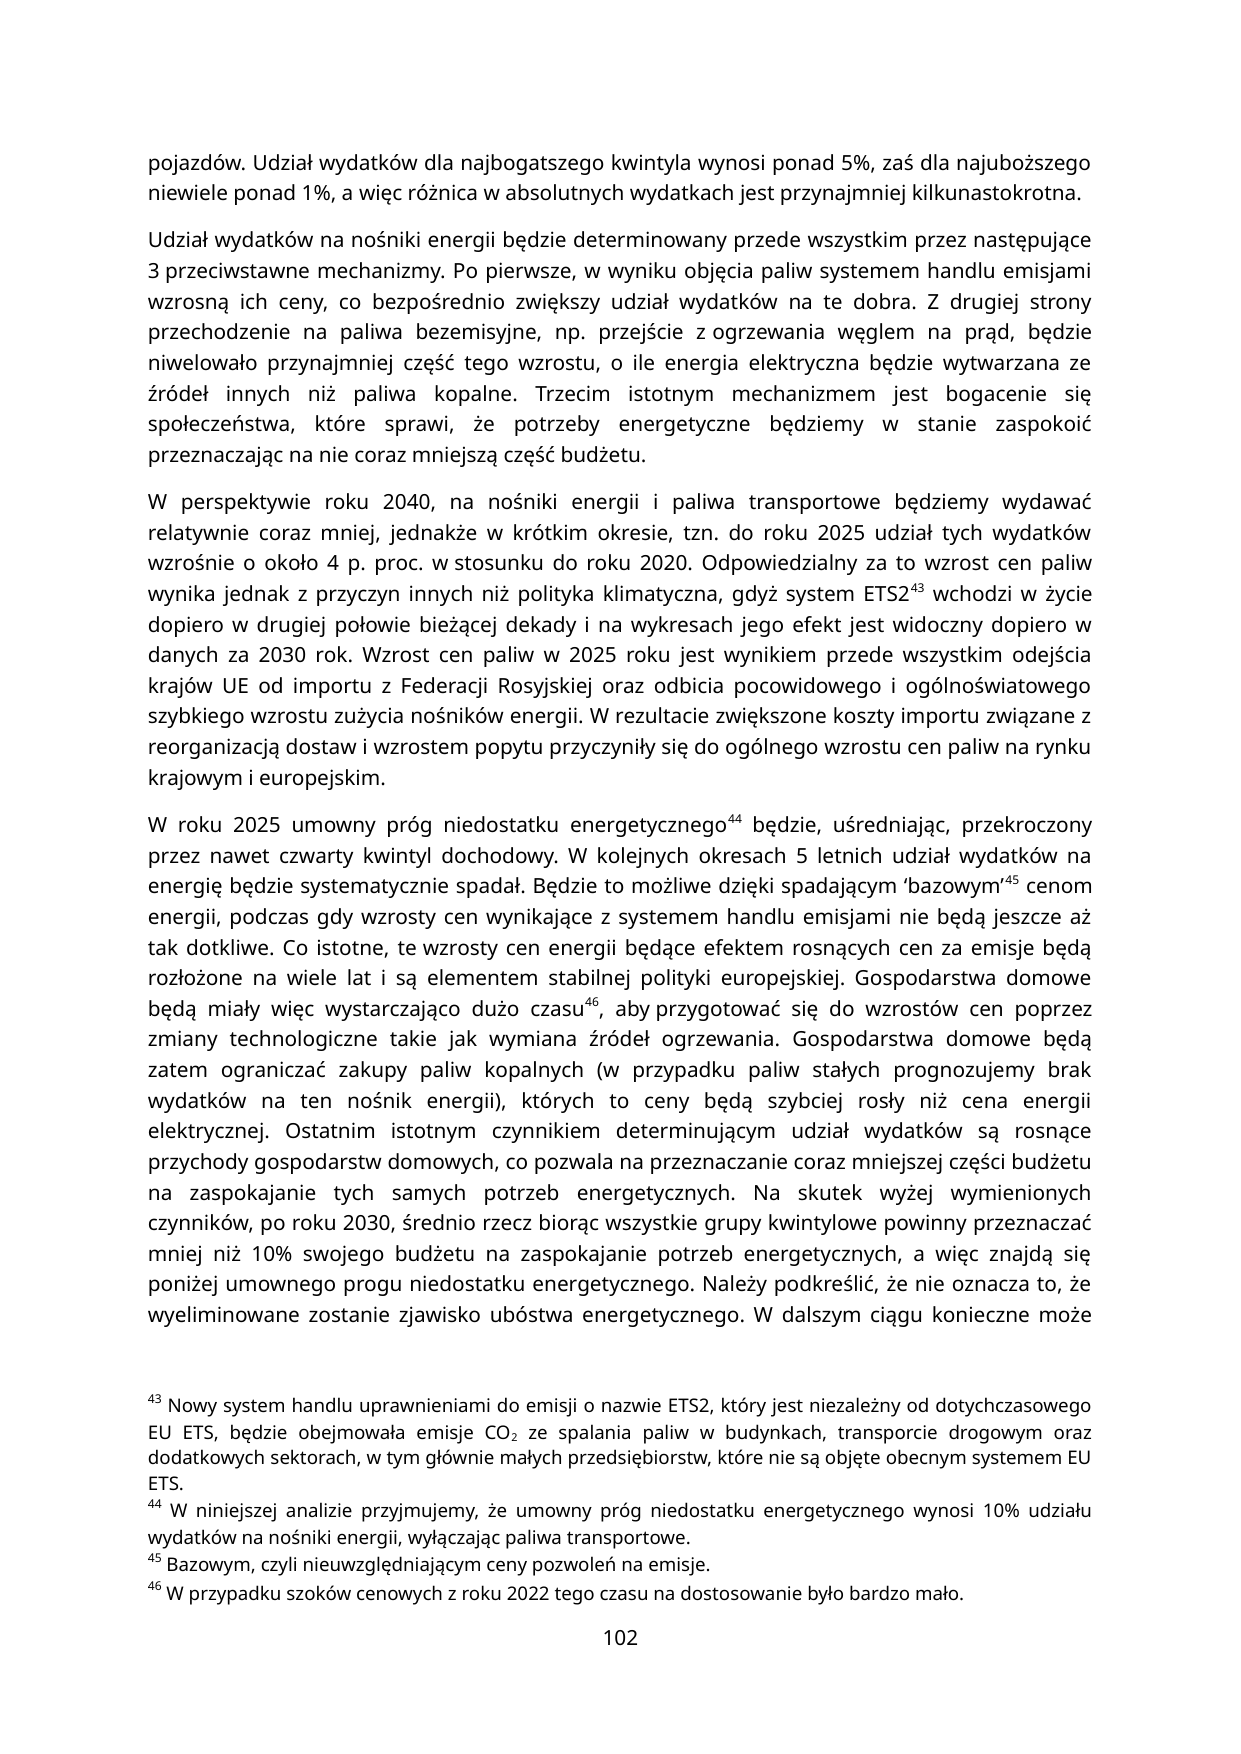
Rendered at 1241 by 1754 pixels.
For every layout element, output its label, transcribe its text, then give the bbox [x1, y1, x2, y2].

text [148, 810, 1093, 1328]
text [148, 148, 1093, 207]
text W perspektywie roku 2040, na nośniki energii i paliwa transportowe będziemy wydawać relatywnie coraz mniej, jednakże w krótkim okresie, tzn. do roku 2025 udział tych wydatków wzrośnie o około 4 p. proc. w stosunku do roku 2020. Odpowiedzialny za to wzrost cen paliw wynika jednak z przyczyn innych niż polityka klimatyczna, gdyż system ETS2 wchodzi w życie dopiero w drugiej połowie bieżącej dekady i na wykresach jego efekt jest widoczny dopiero w danych za 2030 rok. Wzrost cen paliw w 2025 roku jest wynikiem przede wszystkim odejścia krajów UE od importu z Federacji Rosyjskiej oraz odbicia pocowidowego i ogólnoświatowego szybkiego wzrostu zużycia nośników energii. W rezultacie zwiększone koszty importu związane z reorganizacją dostaw i wzrostem popytu przyczyniły się do ogólnego wzrostu cen paliw na rynku krajowym i europejskim. [148, 487, 1093, 791]
text Udział wydatków na nośniki energii będzie determinowany przede wszystkim przez następujące 3 przeciwstawne mechanizmy. Po pierwsze, w wyniku objęcia paliw systemem handlu emisjami wzrosną ich ceny, co bezpośrednio zwiększy udział wydatków na te dobra. Z drugiej strony przechodzenie na paliwa bezemisyjne, np. przejście z ogrzewania węglem na prąd, będzie niwelowało przynajmniej część tego wzrostu, o ile energia elektryczna będzie wytwarzana ze źródeł innych niż paliwa kopalne. Trzecim istotnym mechanizmem jest bogacenie się społeczeństwa, które sprawi, że potrzeby energetyczne będziemy w stanie zaspokoić przeznaczając na nie coraz mniejszą część budżetu. [148, 226, 1093, 468]
